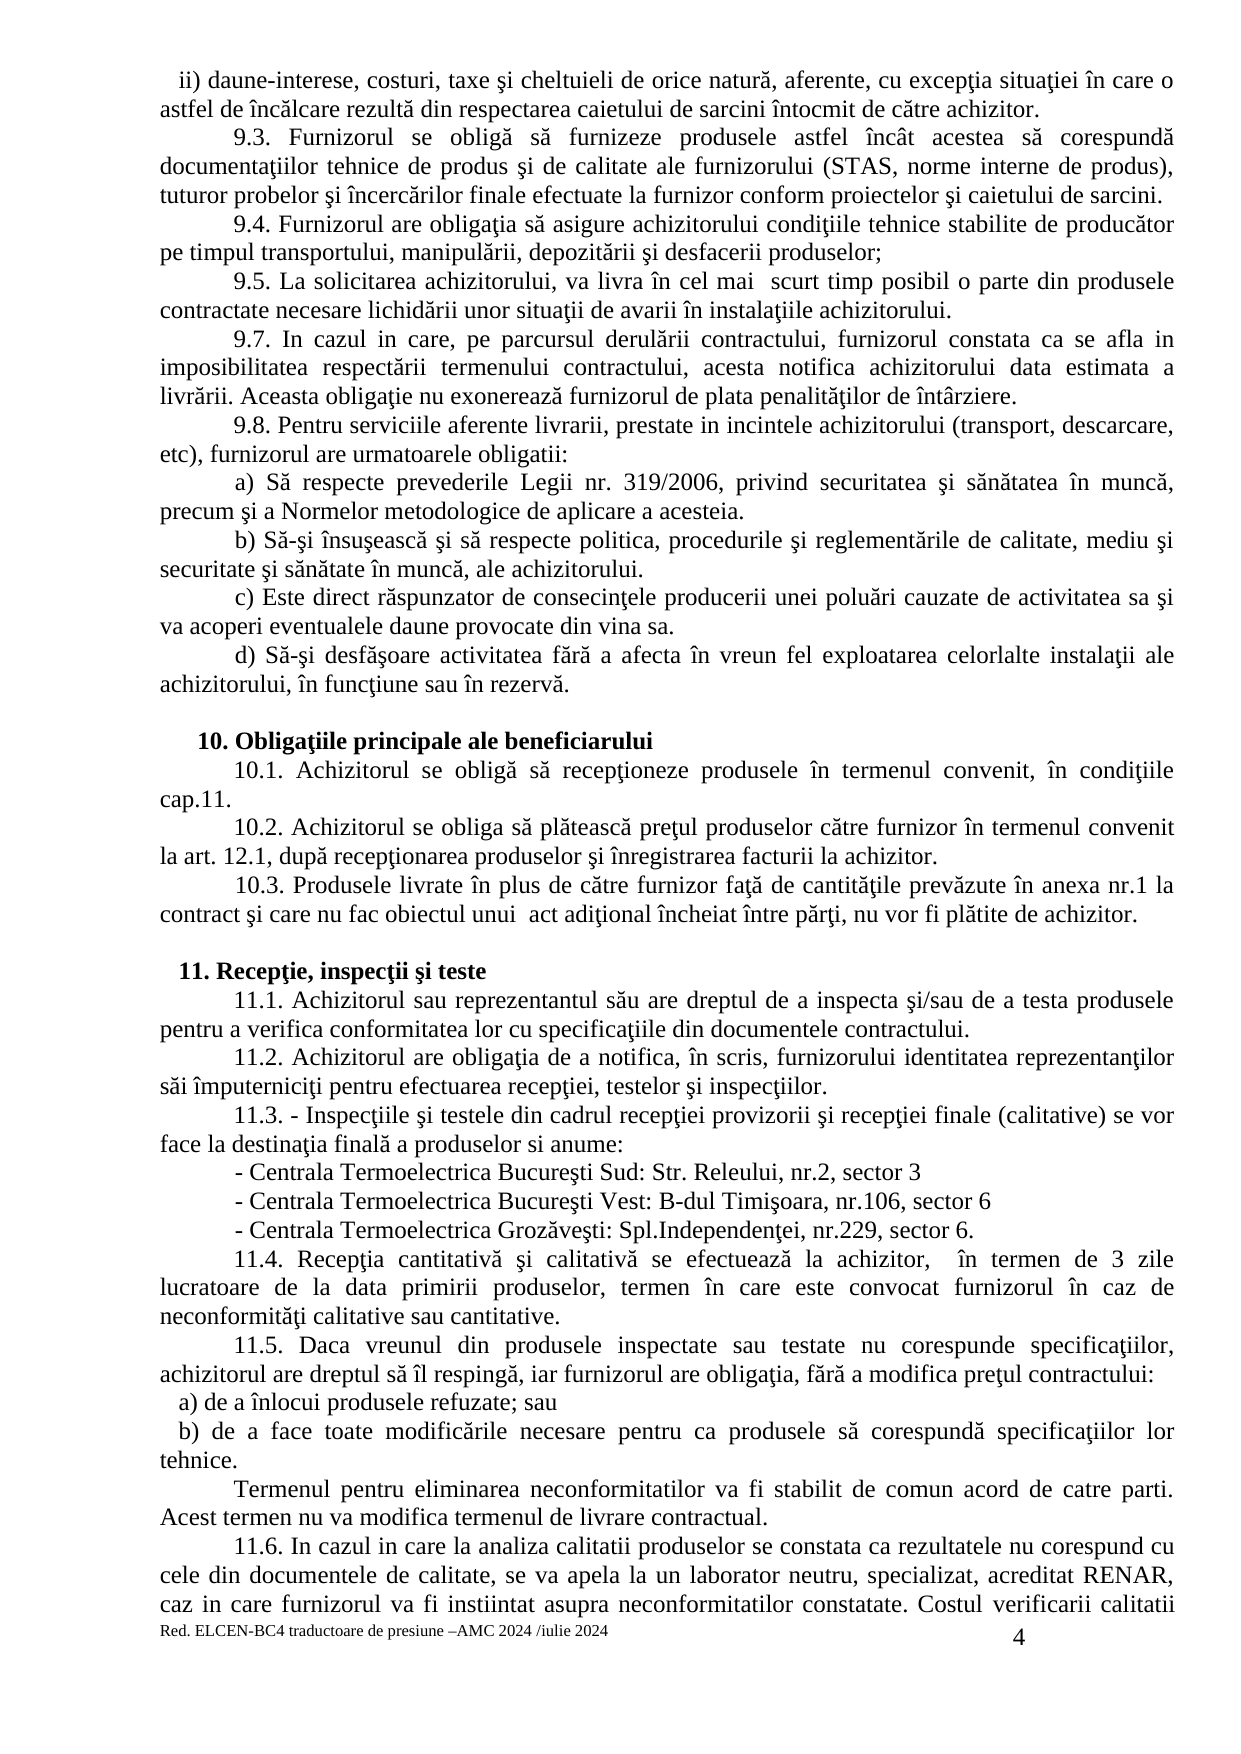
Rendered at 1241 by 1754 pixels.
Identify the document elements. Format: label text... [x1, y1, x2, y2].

text 9.7. In cazul in care, pe parcursul derulării contractului, furnizorul constata ca se afla in imposibilitatea respectării termenului contractului, acesta notifica achizitorului data estimata a livrării. Aceasta obligaţie nu exonerează furnizorul de plata penalităţilor de întârziere. [159, 324, 1175, 410]
text - Centrala Termoelectrica Bucureşti Vest: B-dul Timişoara, nr.106, sector 6 [121, 1186, 1175, 1215]
text - Centrala Termoelectrica Bucureşti Sud: Str. Releului, nr.2, sector 3 [159, 1157, 1175, 1186]
text c) Este direct răspunzator de consecinţele producerii unei poluări cauzate de activitatea sa şi va acoperi eventualele daune provocate din vina sa. [159, 582, 1175, 640]
text d) Să-şi desfăşoare activitatea fără a afecta în vreun fel exploatarea celorlalte instalaţii ale achizitorului, în funcţiune sau în rezervă. [159, 640, 1175, 697]
text 11.2. Achizitorul are obligaţia de a notifica, în scris, furnizorului identitatea reprezentanţilor săi împuterniciţi pentru efectuarea recepţiei, testelor şi inspecţiilor. [159, 1042, 1175, 1100]
text 11.1. Achizitorul sau reprezentantul său are dreptul de a inspecta şi/sau de a testa produsele pentru a verifica conformitatea lor cu specificaţiile din documentele contractului. [159, 985, 1175, 1042]
text - Centrala Termoelectrica Grozăveşti: Spl.Independenţei, nr.229, sector 6. [159, 1215, 1175, 1244]
text 9.8. Pentru serviciile aferente livrarii, prestate in incintele achizitorului (transport, descarcare, etc), furnizorul are urmatoarele obligatii: [159, 410, 1175, 467]
text 9.3. Furnizorul se obligă să furnizeze produsele astfel încât acestea să corespundă documentaţiilor tehnice de produs şi de calitate ale furnizorului (STAS, norme interne de produs), tuturor probelor şi încercărilor finale efectuate la furnizor conform proiectelor şi caietului de sarcini. [159, 122, 1175, 209]
text 11. Recepţie, inspecţii şi teste [159, 956, 1175, 985]
text 10.1. Achizitorul se obligă să recepţioneze produsele în termenul convenit, în condiţiile cap.11. [159, 755, 1175, 812]
text 9.5. La solicitarea achizitorului, va livra în cel mai scurt timp posibil o parte din produsele contractate necesare lichidării unor situaţii de avarii în instalaţiile achizitorului. [159, 266, 1175, 324]
text Termenul pentru eliminarea neconformitatilor va fi stabilit de comun acord de catre parti. Acest termen nu va modifica termenul de livrare contractual. [159, 1474, 1175, 1531]
text 11.5. Daca vreunul din produsele inspectate sau testate nu corespunde specificaţiilor, achizitorul are dreptul să îl respingă, iar furnizorul are obligaţia, fără a modifica preţul contractului: [159, 1330, 1175, 1387]
text 9.4. Furnizorul are obligaţia să asigure achizitorului condiţiile tehnice stabilite de producător pe timpul transportului, manipulării, depozitării şi desfacerii produselor; [159, 209, 1175, 266]
text 10.2. Achizitorul se obliga să plătească preţul produselor către furnizor în termenul convenit la art. 12.1, după recepţionarea produselor şi înregistrarea facturii la achizitor. [159, 812, 1175, 870]
text 11.3. - Inspecţiile şi testele din cadrul recepţiei provizorii şi recepţiei finale (calitative) se vor face la destinaţia finală a produselor si anume: [159, 1100, 1175, 1157]
text 10.3. Produsele livrate în plus de către furnizor faţă de cantităţile prevăzute în anexa nr.1 la contract şi care nu fac obiectul unui act adiţional încheiat între părţi, nu vor fi plătite de achizitor. [159, 870, 1175, 927]
text ii) daune-interese, costuri, taxe şi cheltuieli de orice natură, aferente, cu excepţia situaţiei în care o astfel de încălcare rezultă din respectarea caietului de sarcini întocmit de către achizitor. [159, 65, 1175, 122]
text a) Să respecte prevederile Legii nr. 319/2006, privind securitatea şi sănătatea în muncă, precum şi a Normelor metodologice de aplicare a acesteia. [159, 467, 1175, 525]
text a) de a înlocui produsele refuzate; sau [159, 1387, 1175, 1416]
text 11.4. Recepţia cantitativă şi calitativă se efectuează la achizitor, în termen de 3 zile lucratoare de la data primirii produselor, termen în care este convocat furnizorul în caz de neconformităţi calitative sau cantitative. [159, 1244, 1175, 1330]
text b) Să-şi însuşească şi să respecte politica, procedurile şi reglementările de calitate, mediu şi securitate şi sănătate în muncă, ale achizitorului. [159, 525, 1175, 582]
text b) de a face toate modificările necesare pentru ca produsele să corespundă specificaţiilor lor tehnice. [159, 1416, 1175, 1474]
text 10. Obligaţiile principale ale beneficiarului [159, 726, 1175, 755]
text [159, 1531, 1175, 1617]
